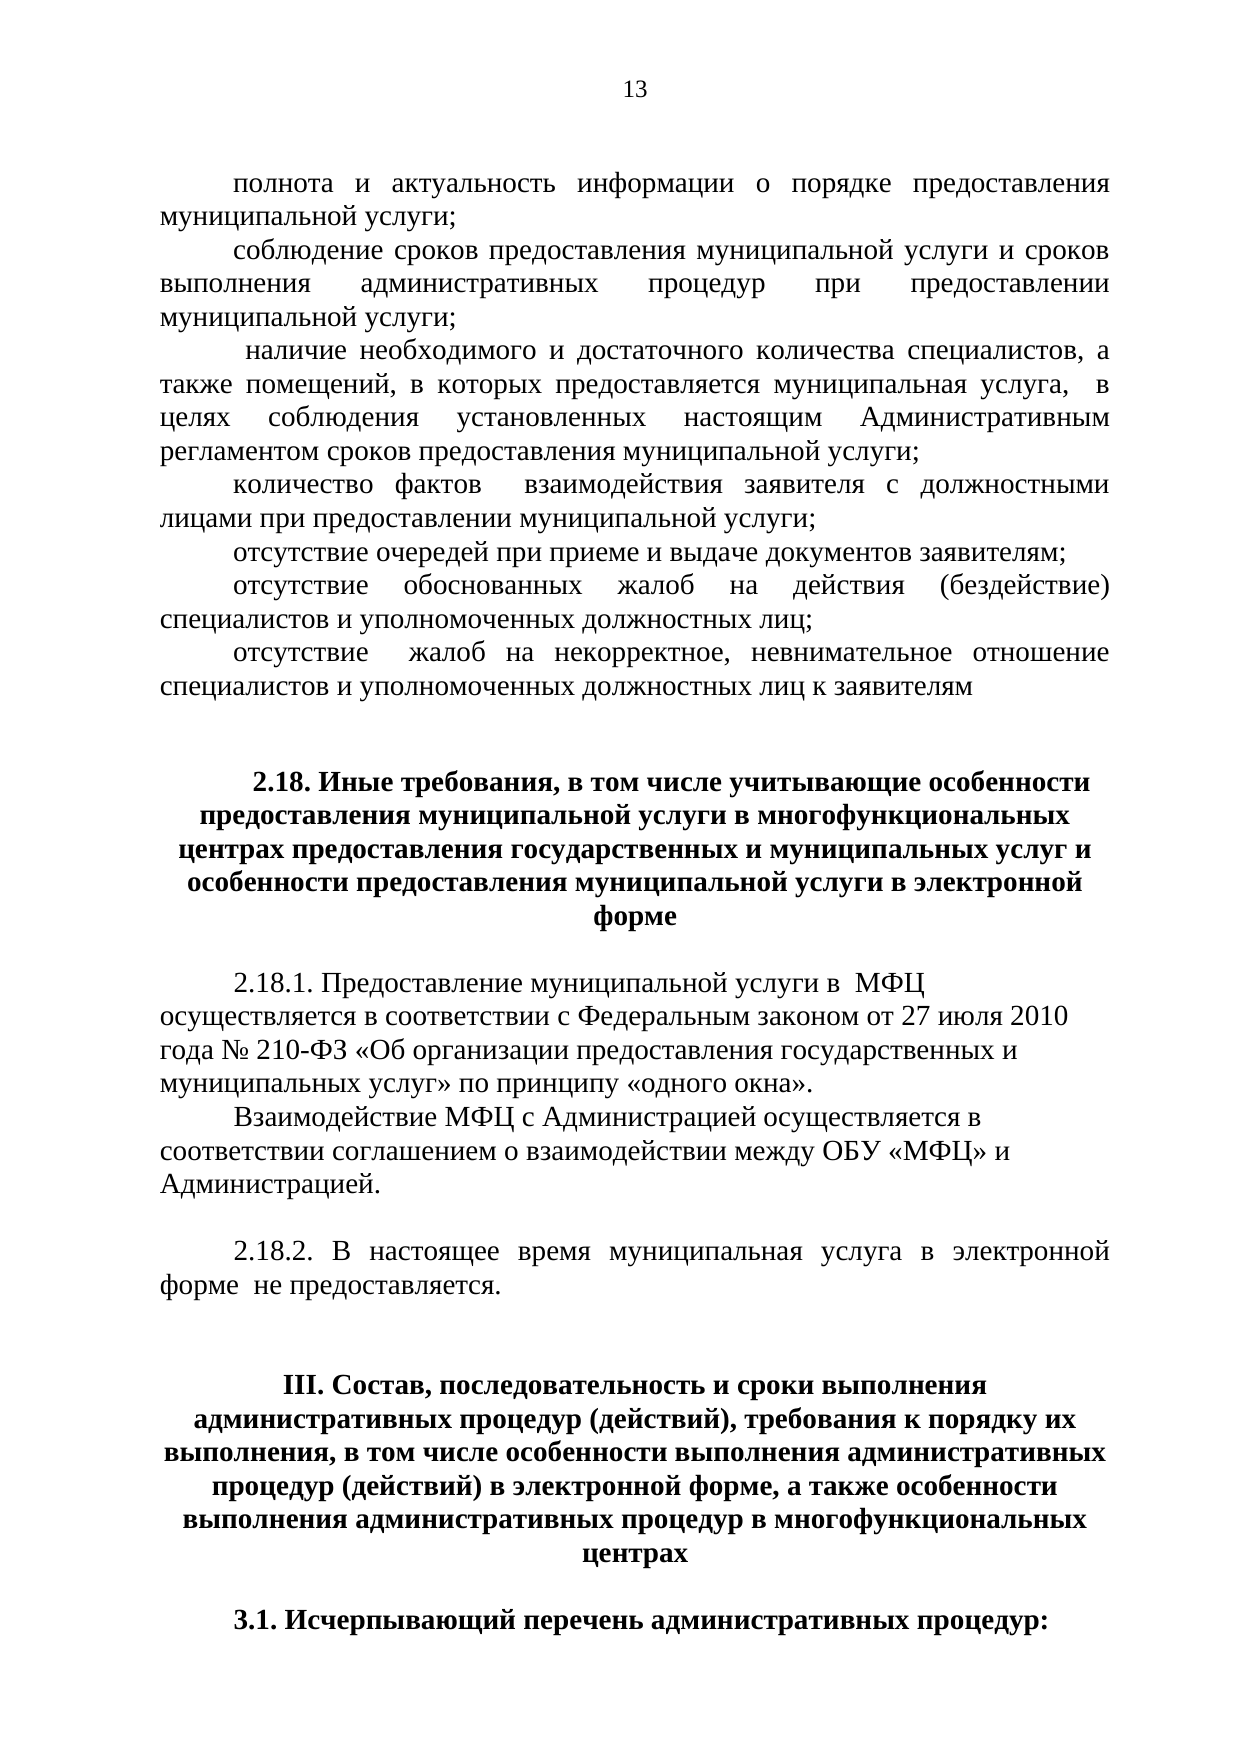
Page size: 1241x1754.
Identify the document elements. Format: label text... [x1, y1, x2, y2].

text отсутствие обоснованных жалоб на действия (бездействие) специалистов и уполномоченных должностных лиц; [159, 567, 1110, 634]
text полнота и актуальность информации о порядке предоставления муниципальной услуги; [159, 165, 1110, 232]
text соблюдение сроков предоставления муниципальной услуги и сроков выполнения административных процедур при предоставлении муниципальной услуги; [159, 232, 1110, 332]
text наличие необходимого и достаточного количества специалистов, а также помещений, в которых предоставляется муниципальная услуга, в целях соблюдения установленных настоящим Административным регламентом сроков предоставления муниципальной услуги; [159, 332, 1110, 467]
text 2.18.1. Предоставление муниципальной услуги в МФЦ осуществляется в соответствии с Федеральным законом от 27 июля 2010 года № 210-ФЗ «Об организации предоставления государственных и муниципальных услуг» по принципу «одного окна». [159, 965, 1110, 1099]
text отсутствие жалоб на некорректное, невнимательное отношение специалистов и уполномоченных должностных лиц к заявителям [159, 634, 1110, 701]
text отсутствие очередей при приеме и выдаче документов заявителям; [159, 534, 1110, 567]
text Взаимодействие МФЦ с Администрацией осуществляется в соответствии соглашением о взаимодействии между ОБУ «МФЦ» и Администрацией. [159, 1099, 1110, 1200]
text количество фактов взаимодействия заявителя с должностными лицами при предоставлении муниципальной услуги; [159, 467, 1110, 534]
text 2.18. Иные требования, в том числе учитывающие особенности предоставления муниципальной услуги в многофункциональных центрах предоставления государственных и муниципальных услуг и особенности предоставления муниципальной услуги в электронной форме [159, 764, 1110, 931]
text III. Состав, последовательность и сроки выполнения административных процедур (действий), требования к порядку их выполнения, в том числе особенности выполнения административных процедур (действий) в электронной форме, а также особенности выполнения административных процедур в многофункциональных центрах [159, 1367, 1110, 1569]
text 3.1. Исчерпывающий перечень административных процедур: [159, 1602, 1110, 1636]
text 2.18.2. В настоящее время муниципальная услуга в электронной форме не предоставляется. [159, 1233, 1110, 1300]
